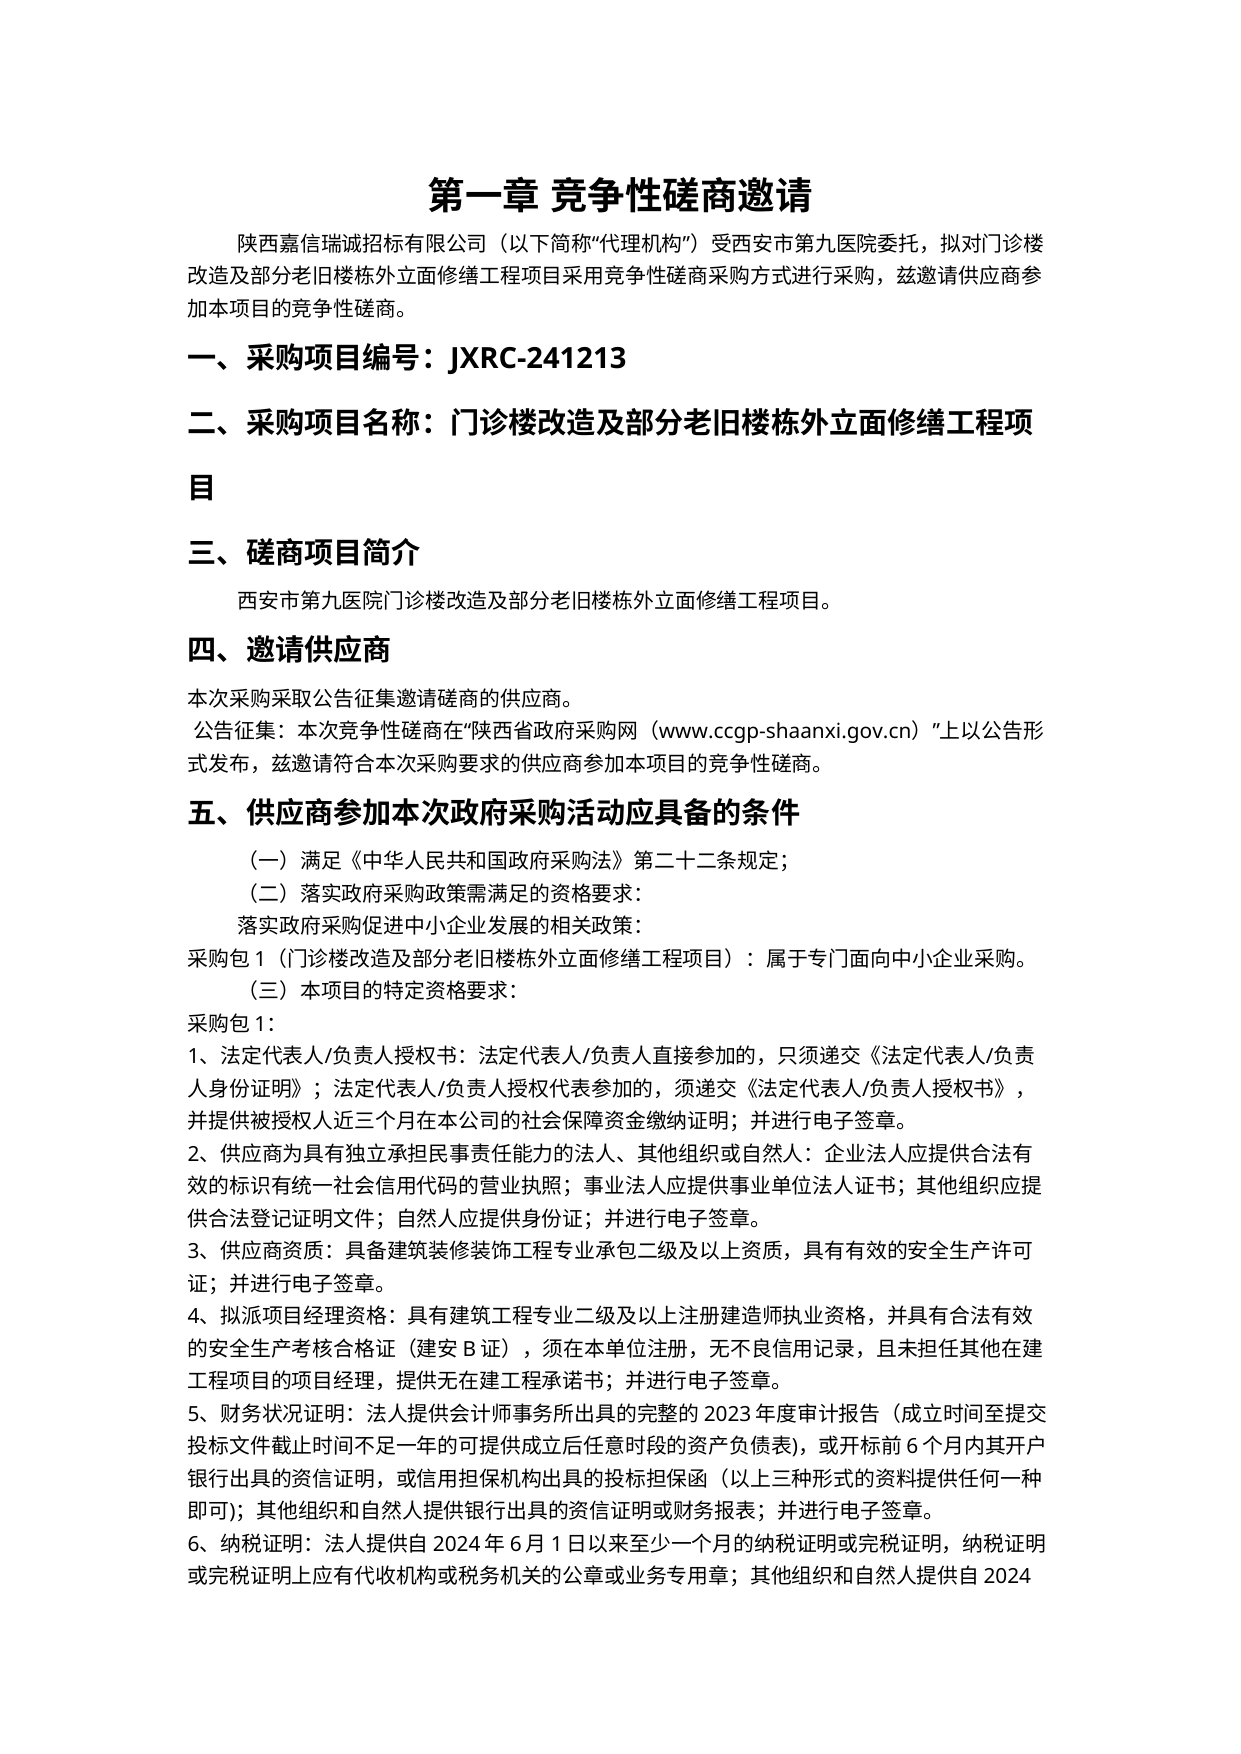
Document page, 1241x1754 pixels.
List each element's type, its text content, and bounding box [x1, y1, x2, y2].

text 二、采购项目名称：门诊楼改造及部分老旧楼栋外立面修缮工程项目 [187, 389, 1053, 519]
text 一、采购项目编号：JXRC-241213 [187, 324, 1053, 389]
text 三、磋商项目简介 [187, 519, 1053, 584]
text 4、拟派项目经理资格：具有建筑工程专业二级及以上注册建造师执业资格，并具有合法有效的安全生产考核合格证（建安B证），须在本单位注册，无不良信用记录，且未担任其他在建工程项目的项目经理，提供无在建工程承诺书；并进行电子签章。 [187, 1299, 1053, 1397]
text 四、邀请供应商 [187, 617, 1053, 682]
text 本次采购采取公告征集邀请磋商的供应商。 [187, 682, 1053, 714]
text 采购包1（门诊楼改造及部分老旧楼栋外立面修缮工程项目）：属于专门面向中小企业采购。 [187, 942, 1053, 974]
text 采购包1： [187, 1007, 1053, 1039]
text 西安市第九医院门诊楼改造及部分老旧楼栋外立面修缮工程项目。 [187, 584, 1053, 617]
text 3、供应商资质：具备建筑装修装饰工程专业承包二级及以上资质，具有有效的安全生产许可证；并进行电子签章。 [187, 1234, 1053, 1299]
text 1、法定代表人/负责人授权书：法定代表人/负责人直接参加的，只须递交《法定代表人/负责人身份证明》；法定代表人/负责人授权代表参加的，须递交《法定代表人/负责人授权书》，并提供被授权人近三个月在本公司的社会保障资金缴纳证明；并进行电子签章。 [187, 1039, 1053, 1137]
text 落实政府采购促进中小企业发展的相关政策： [187, 909, 1053, 942]
text 5、财务状况证明：法人提供会计师事务所出具的完整的2023年度审计报告（成立时间至提交投标文件截止时间不足一年的可提供成立后任意时段的资产负债表)，或开标前6个月内其开户银行出具的资信证明，或信用担保机构出具的投标担保函（以上三种形式的资料提供任何一种即可)；其他组织和自然人提供银行出具的资信证明或财务报表；并进行电子签章。 [187, 1397, 1053, 1527]
text 五、供应商参加本次政府采购活动应具备的条件 [187, 779, 1053, 844]
text （三）本项目的特定资格要求： [187, 974, 1053, 1007]
text （二）落实政府采购政策需满足的资格要求： [187, 877, 1053, 909]
text 第一章 竞争性磋商邀请 [187, 162, 1053, 227]
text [187, 1527, 1053, 1592]
text 陕西嘉信瑞诚招标有限公司（以下简称“代理机构”）受西安市第九医院委托，拟对门诊楼改造及部分老旧楼栋外立面修缮工程项目采用竞争性磋商采购方式进行采购，兹邀请供应商参加本项目的竞争性磋商。 [187, 227, 1053, 324]
text 公告征集：本次竞争性磋商在“陕西省政府采购网（www.ccgp-shaanxi.gov.cn）”上以公告形式发布，兹邀请符合本次采购要求的供应商参加本项目的竞争性磋商。 [187, 714, 1053, 779]
text （一）满足《中华人民共和国政府采购法》第二十二条规定； [187, 844, 1053, 877]
text 2、供应商为具有独立承担民事责任能力的法人、其他组织或自然人：企业法人应提供合法有效的标识有统一社会信用代码的营业执照；事业法人应提供事业单位法人证书；其他组织应提供合法登记证明文件；自然人应提供身份证；并进行电子签章。 [187, 1137, 1053, 1234]
